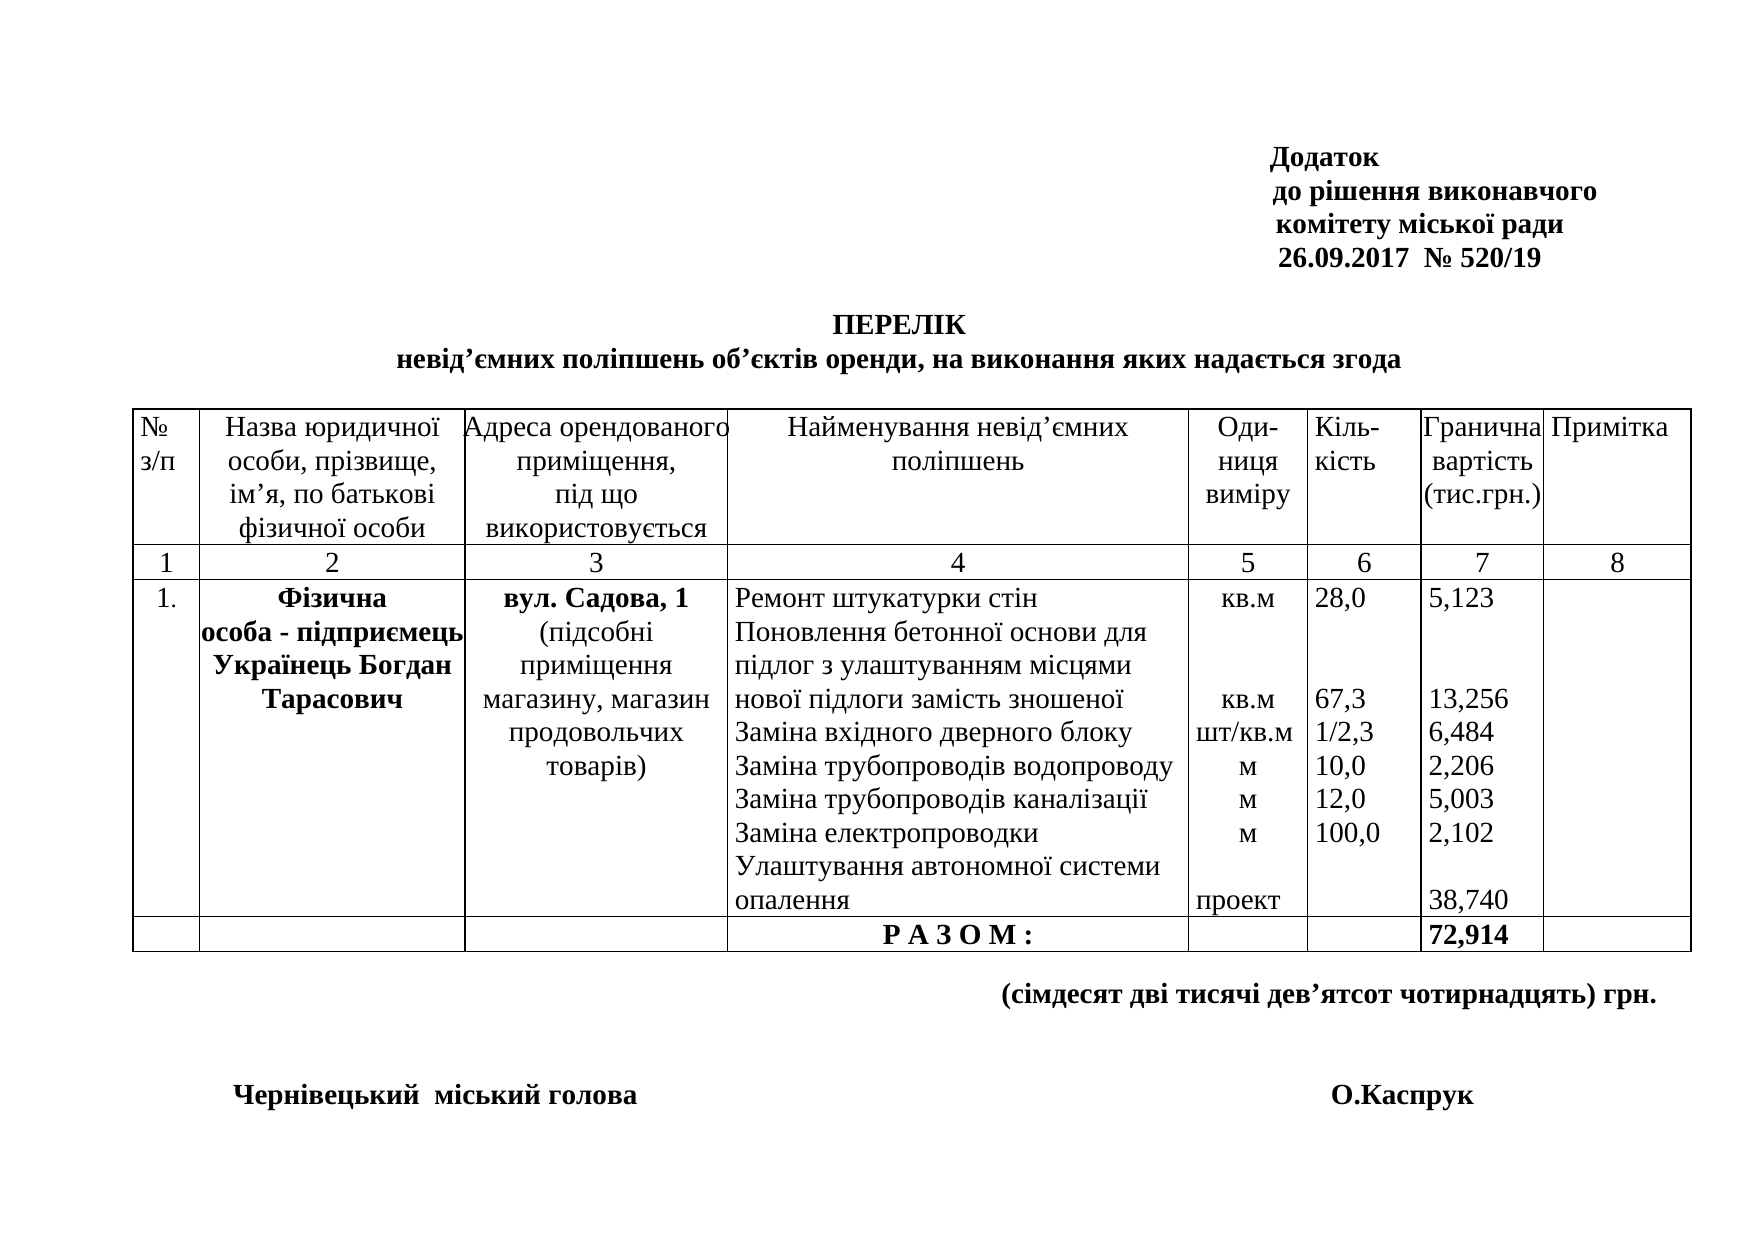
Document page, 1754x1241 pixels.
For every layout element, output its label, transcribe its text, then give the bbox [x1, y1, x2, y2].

table_cell Фізична особа - підприємець Українець Богдан Тарасович [200, 580, 464, 916]
text невід’ємних поліпшень об’єктів оренди, на виконання яких надається згода [133, 341, 1665, 374]
table_cell 72,914 [1422, 917, 1543, 951]
table_cell вул. Садова, 1 (підсобні приміщення магазину, магазин продовольчих товарів) [466, 580, 727, 916]
text ПЕРЕЛІК [133, 307, 1665, 341]
table_cell [466, 917, 727, 951]
text до рішення виконавчого [1258, 173, 1665, 207]
text (сімдесят дві тисячі дев’ятсот чотирнадцять) грн. [133, 976, 1665, 1010]
table_cell [134, 917, 199, 951]
table_cell Р А З О М : [728, 917, 1188, 951]
table_cell 3 [466, 545, 727, 579]
table_cell 5,123 13,256 6,484 2,206 5,003 2,102 38,740 [1422, 580, 1543, 916]
table_header Кіль-кість [1308, 410, 1420, 543]
table_header Оди-ниця виміру [1189, 410, 1307, 543]
table_cell 6 [1308, 545, 1420, 579]
text комітету міської ради [1033, 207, 1665, 240]
table_cell кв.м кв.м шт/кв.м м м м проект [1189, 580, 1307, 916]
table_cell 1. [134, 580, 199, 916]
table_cell [1189, 917, 1307, 951]
table_header О.Каспрук [987, 1077, 1754, 1116]
table_cell 7 [1422, 545, 1543, 579]
table_header Адреса орендованого приміщення, під що використовується [466, 410, 727, 543]
table_header Найменування невід’ємних поліпшень [728, 410, 1188, 543]
table_header Назва юридичної особи, прізвище, ім’я, по батькові фізичної особи [200, 410, 464, 543]
table_cell 2 [200, 545, 464, 579]
table_cell 4 [728, 545, 1188, 579]
table_cell 8 [1544, 545, 1690, 579]
text 26.09.2017 № 520/19 [133, 240, 1665, 274]
table_cell [1544, 580, 1690, 916]
table_cell [200, 917, 464, 951]
table_cell [1544, 917, 1690, 951]
table_cell [1308, 917, 1420, 951]
table_header Чернівецький міський голова [131, 1077, 987, 1116]
text Додаток [1240, 139, 1665, 173]
table_cell 28,0 67,3 1/2,3 10,0 12,0 100,0 [1308, 580, 1420, 916]
table_header Примітка [1544, 410, 1690, 543]
table_header Гранична вартість (тис.грн.) [1422, 410, 1543, 543]
table_cell 1 [134, 545, 199, 579]
table_cell 5 [1189, 545, 1307, 579]
table_header № з/п [134, 410, 199, 543]
table_cell Ремонт штукатурки стін Поновлення бетонної основи для підлог з улаштуванням місцями нової підлоги замість зношеної Заміна вхідного дверного блоку Заміна трубопроводів водопроводу Заміна трубопроводів каналізації Заміна електропроводки Улаштування автономної системи опалення [728, 580, 1188, 916]
